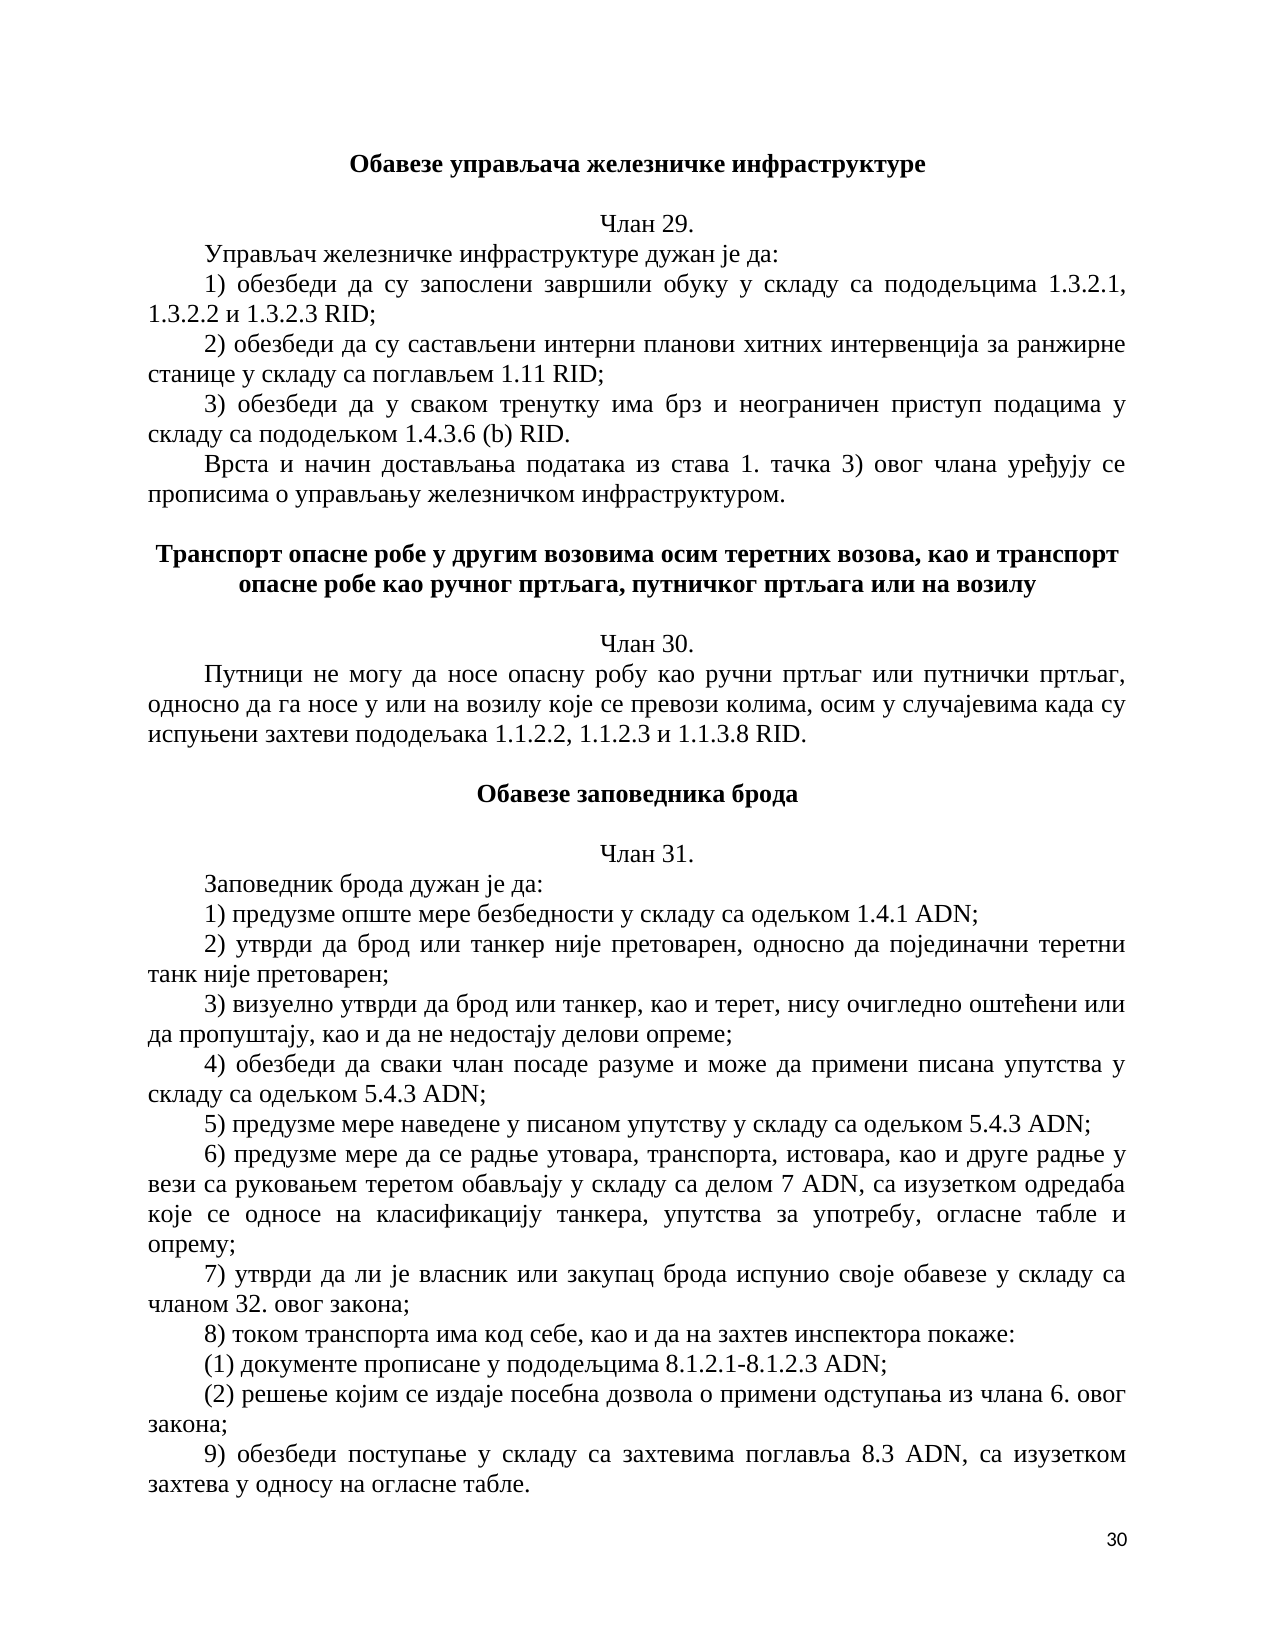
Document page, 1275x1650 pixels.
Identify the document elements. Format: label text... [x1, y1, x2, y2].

text 1) обезбеди да су запослени завршили обуку у складу са пододељцима 1.3.2.1, 1.3.2.2 и 1.3.2.3 RID; [148, 268, 1127, 328]
text Обавезе заповедника брода [148, 778, 1127, 808]
text (2) решење којим се издаје посебна дозвола о примени одступања из члана 6. овог закона; [148, 1378, 1127, 1438]
text Управљач железничке инфраструктуре дужан је да: [148, 238, 1127, 268]
text 9) обезбеди поступање у складу са захтевима поглавља 8.3 ADN, са изузетком захтева у односу на огласне табле. [148, 1438, 1127, 1498]
text Обавезе управљачa железничке инфраструктуре [148, 148, 1127, 178]
text 8) током транспорта има код себе, као и да на захтев инспектора покаже: [148, 1318, 1127, 1348]
text 1) предузме опште мере безбедности у складу са одељком 1.4.1 ADN; [148, 898, 1127, 928]
text Транспорт опасне робе у другим возовима осим теретних возова, као и транспорт опасне робе као ручног пртљага, путничког пртљага или на возилу [148, 538, 1127, 598]
text Врста и начин достављања података из става 1. тачка 3) овог члана уређују се прописима о управљању железничком инфраструктуром. [148, 448, 1127, 508]
text 4) обезбеди да сваки члан посаде разуме и може да примени писана упутства у складу са одељком 5.4.3 ADN; [148, 1048, 1127, 1108]
text 7) утврди да ли је власник или закупац брода испунио своје обавезе у складу са чланом 32. овог закона; [148, 1258, 1127, 1318]
text 3) обезбеди да у сваком тренутку има брз и неограничен приступ подацима у складу са пододељком 1.4.3.6 (b) RID. [148, 388, 1127, 448]
text 2) обезбеди да су састављени интерни планови хитних интервенција за ранжирне станице у складу са поглављем 1.11 RID; [148, 328, 1127, 388]
text Путници не могу да носе опасну робу као ручни пртљаг или путнички пртљаг, односно да га носе у или на возилу које се превози колима, осим у случајевима када су испуњени захтеви пододељака 1.1.2.2, 1.1.2.3 и 1.1.3.8 RID. [148, 658, 1127, 748]
text (1) документе прописане у пододељцима 8.1.2.1-8.1.2.3 ADN; [148, 1348, 1127, 1378]
text 2) утврди да брод или танкер није претоварен, односно да појединачни теретни танк није претоварен; [148, 928, 1127, 988]
text 5) предузме мере наведене у писаном упутству у складу са одељком 5.4.3 ADN; [148, 1108, 1127, 1138]
text 3) визуелно утврди да брод или танкер, као и терет, нису очигледно оштећени или да пропуштају, као и да не недостају делови опреме; [148, 988, 1127, 1048]
text 6) предузме мере да се радње утовара, транспорта, истовара, као и друге радње у вези са руковањем теретом обављају у складу са делом 7 ADN, са изузетком одредаба које се односе на класификацију танкера, упутства за употребу, огласне табле и опрему; [148, 1138, 1127, 1258]
text Заповедник брода дужан је да: [148, 868, 1127, 898]
